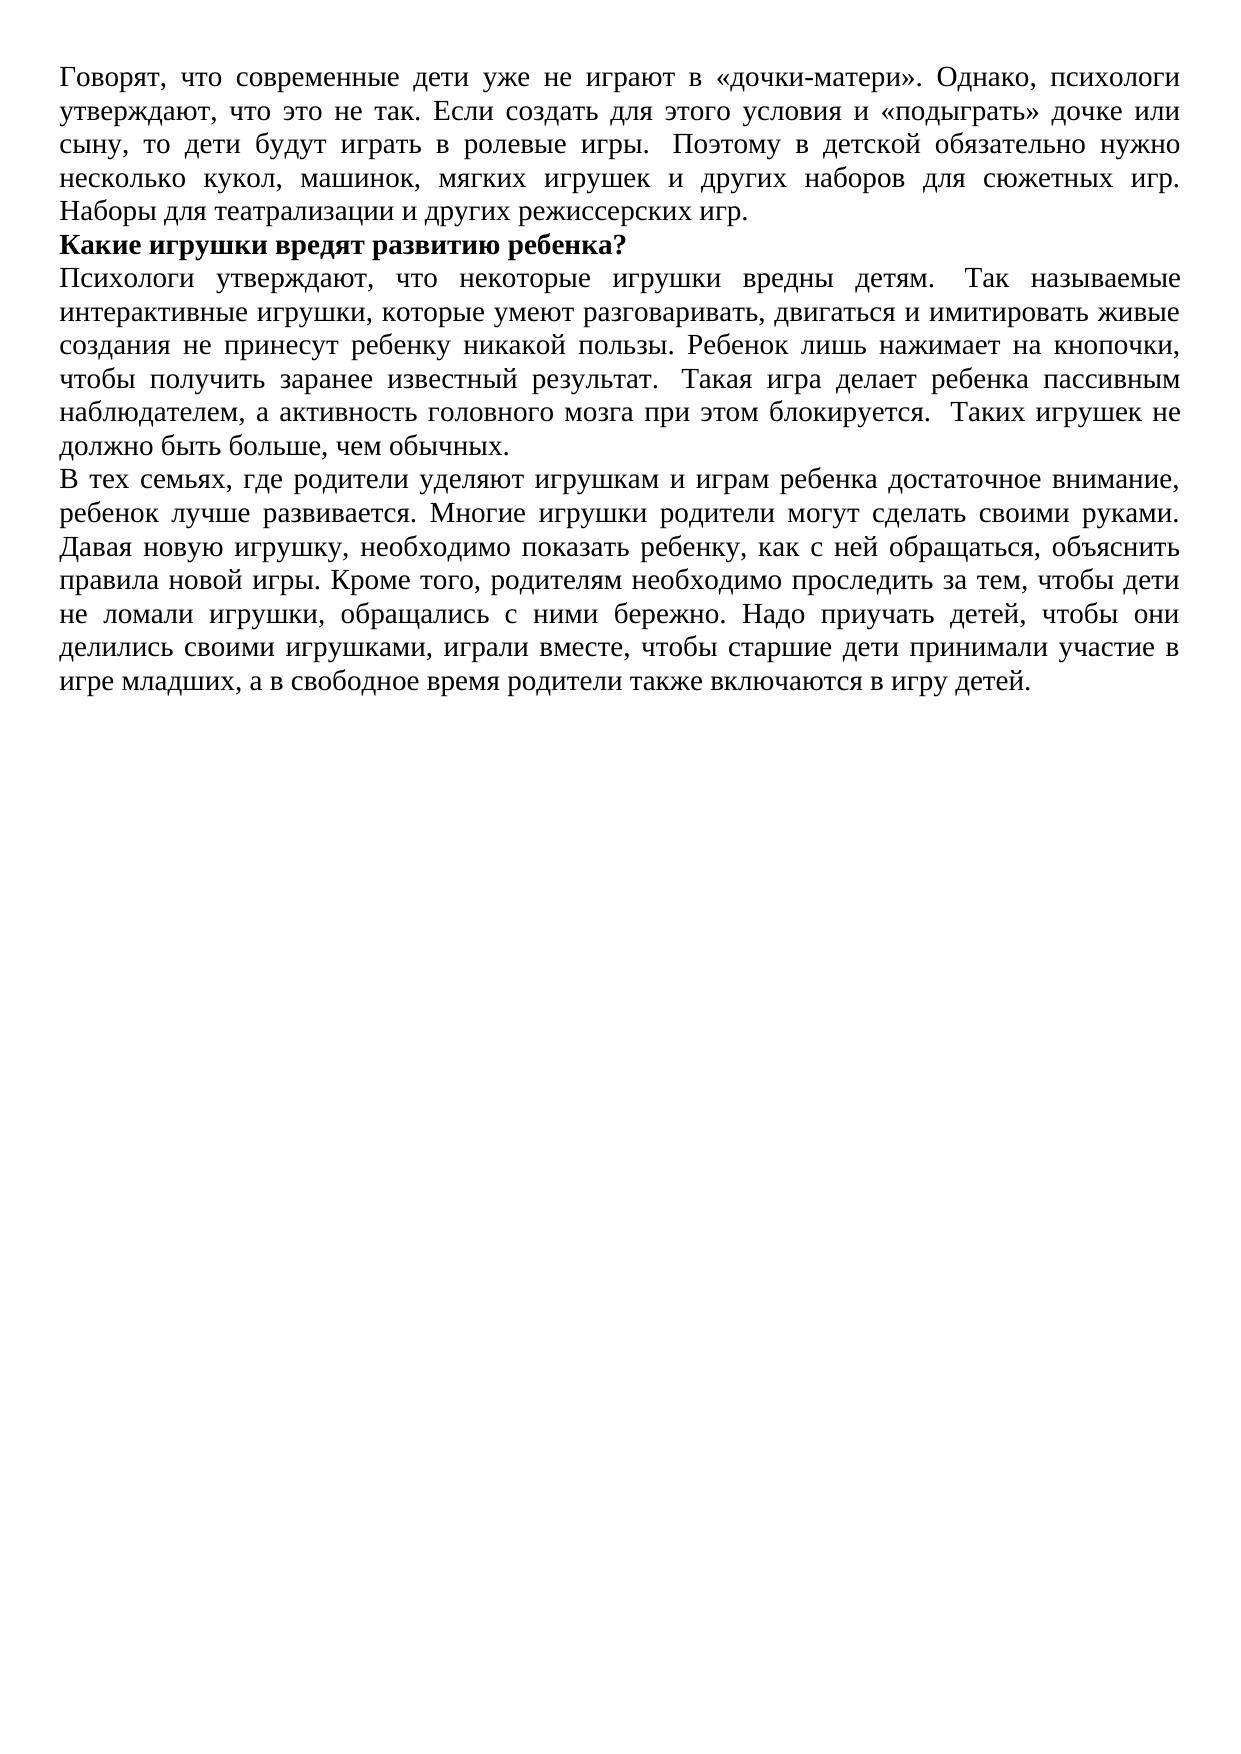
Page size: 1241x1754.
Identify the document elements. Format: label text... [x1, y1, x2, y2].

text Говорят, что современные дети уже не играют в «дочки-матери». Однако, психологи утверждают, что это не так. Если создать для этого условия и «подыграть» дочке или сыну, то дети будут играть в ролевые игры. Поэтому в детской обязательно нужно несколько кукол, машинок, мягких игрушек и других наборов для сюжетных игр. Наборы для театрализации и других режиссерских игр. [59, 59, 1181, 227]
text Психологи утверждают, что некоторые игрушки вредны детям. Так называемые интерактивные игрушки, которые умеют разговаривать, двигаться и имитировать живые создания не принесут ребенку никакой пользы. Ребенок лишь нажимает на кнопочки, чтобы получить заранее известный результат. Такая игра делает ребенка пассивным наблюдателем, а активность головного мозга при этом блокируется. Таких игрушек не должно быть больше, чем обычных. [59, 260, 1181, 462]
text В тех семьях, где родители уделяют игрушкам и играм ребенка достаточное внимание, ребенок лучше развивается. Многие игрушки родители могут сделать своими руками. Давая новую игрушку, необходимо показать ребенку, как с ней обращаться, объяснить правила новой игры. Кроме того, родителям необходимо проследить за тем, чтобы дети не ломали игрушки, обращались с ними бережно. Надо приучать детей, чтобы они делились своими игрушками, играли вместе, чтобы старшие дети принимали участие в игре младших, а в свободное время родители также включаются в игру детей. [59, 462, 1181, 696]
text Какие игрушки вредят развитию ребенка? [59, 227, 1181, 260]
